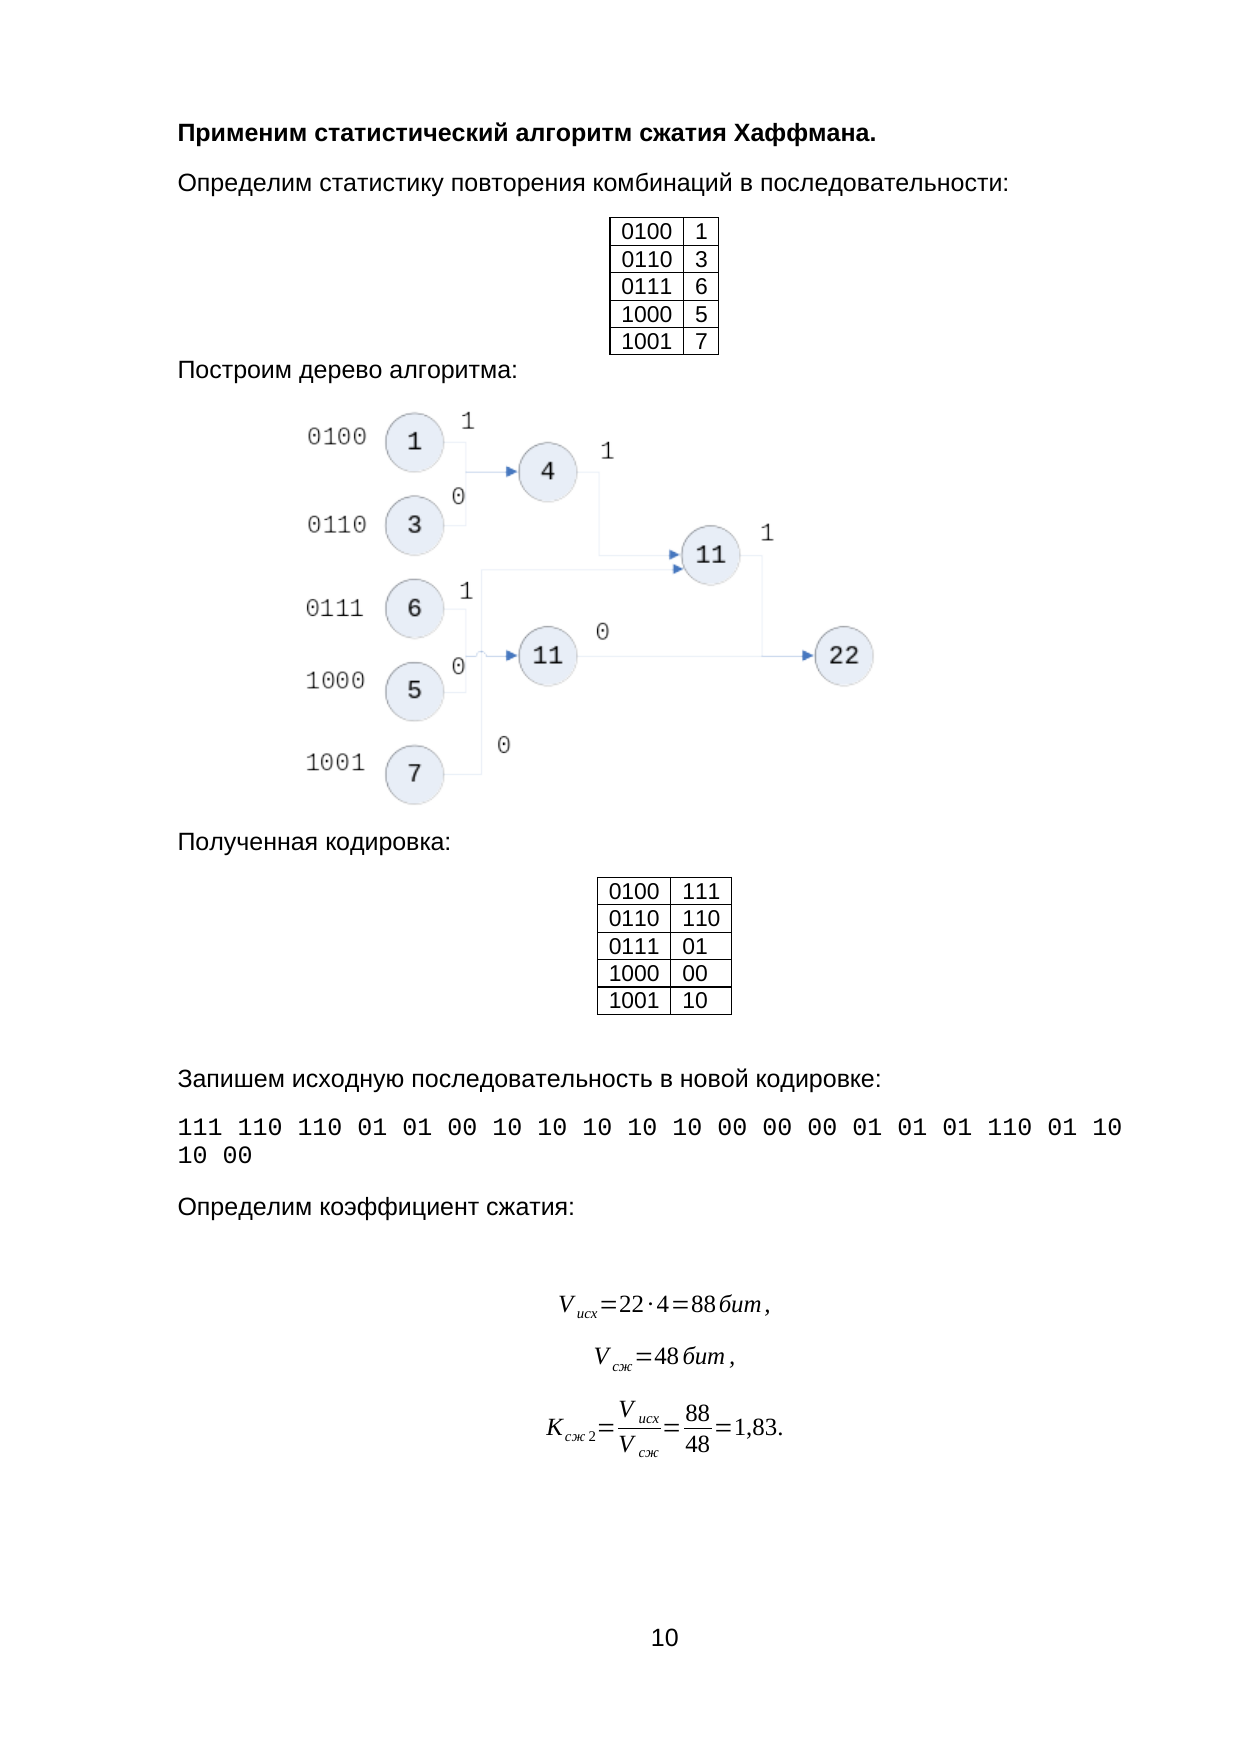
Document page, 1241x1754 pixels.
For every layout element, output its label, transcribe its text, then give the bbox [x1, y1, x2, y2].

table_cell 01 [671, 933, 731, 959]
table_cell 1000 [611, 301, 683, 327]
text Определим статистику повторения комбинаций в последовательности: [177, 168, 1152, 196]
text Определим коэффициент сжатия: [177, 1192, 1152, 1220]
table_cell 1000 [598, 960, 670, 986]
table_header 1 [684, 218, 718, 245]
text Полученная кодировка: [177, 827, 1152, 856]
table_cell 110 [671, 905, 731, 932]
table_cell 1001 [611, 328, 683, 354]
table_cell 00 [671, 960, 731, 986]
table_cell 1001 [598, 988, 670, 1014]
table_cell 0111 [598, 933, 670, 959]
text 111 110 110 01 01 00 10 10 10 10 10 00 00 00 01 01 01 110 01 10 10 00 [177, 1114, 1152, 1171]
table_cell 10 [671, 988, 731, 1014]
table_cell 0111 [611, 273, 683, 299]
table_header 0100 [598, 878, 670, 904]
table_header 0100 [611, 218, 683, 245]
table_cell 7 [684, 328, 718, 354]
table_header 111 [671, 878, 731, 904]
text Построим дерево алгоритма: [177, 355, 1152, 384]
table_cell 6 [684, 273, 718, 299]
table_cell 0110 [611, 246, 683, 272]
table_cell 5 [684, 301, 718, 327]
text Запишем исходную последовательность в новой кодировке: [177, 1064, 1152, 1093]
text Применим статистический алгоритм сжатия Хаффмана. [177, 118, 1152, 147]
table_cell 0110 [598, 905, 670, 932]
table_cell 3 [684, 246, 718, 272]
